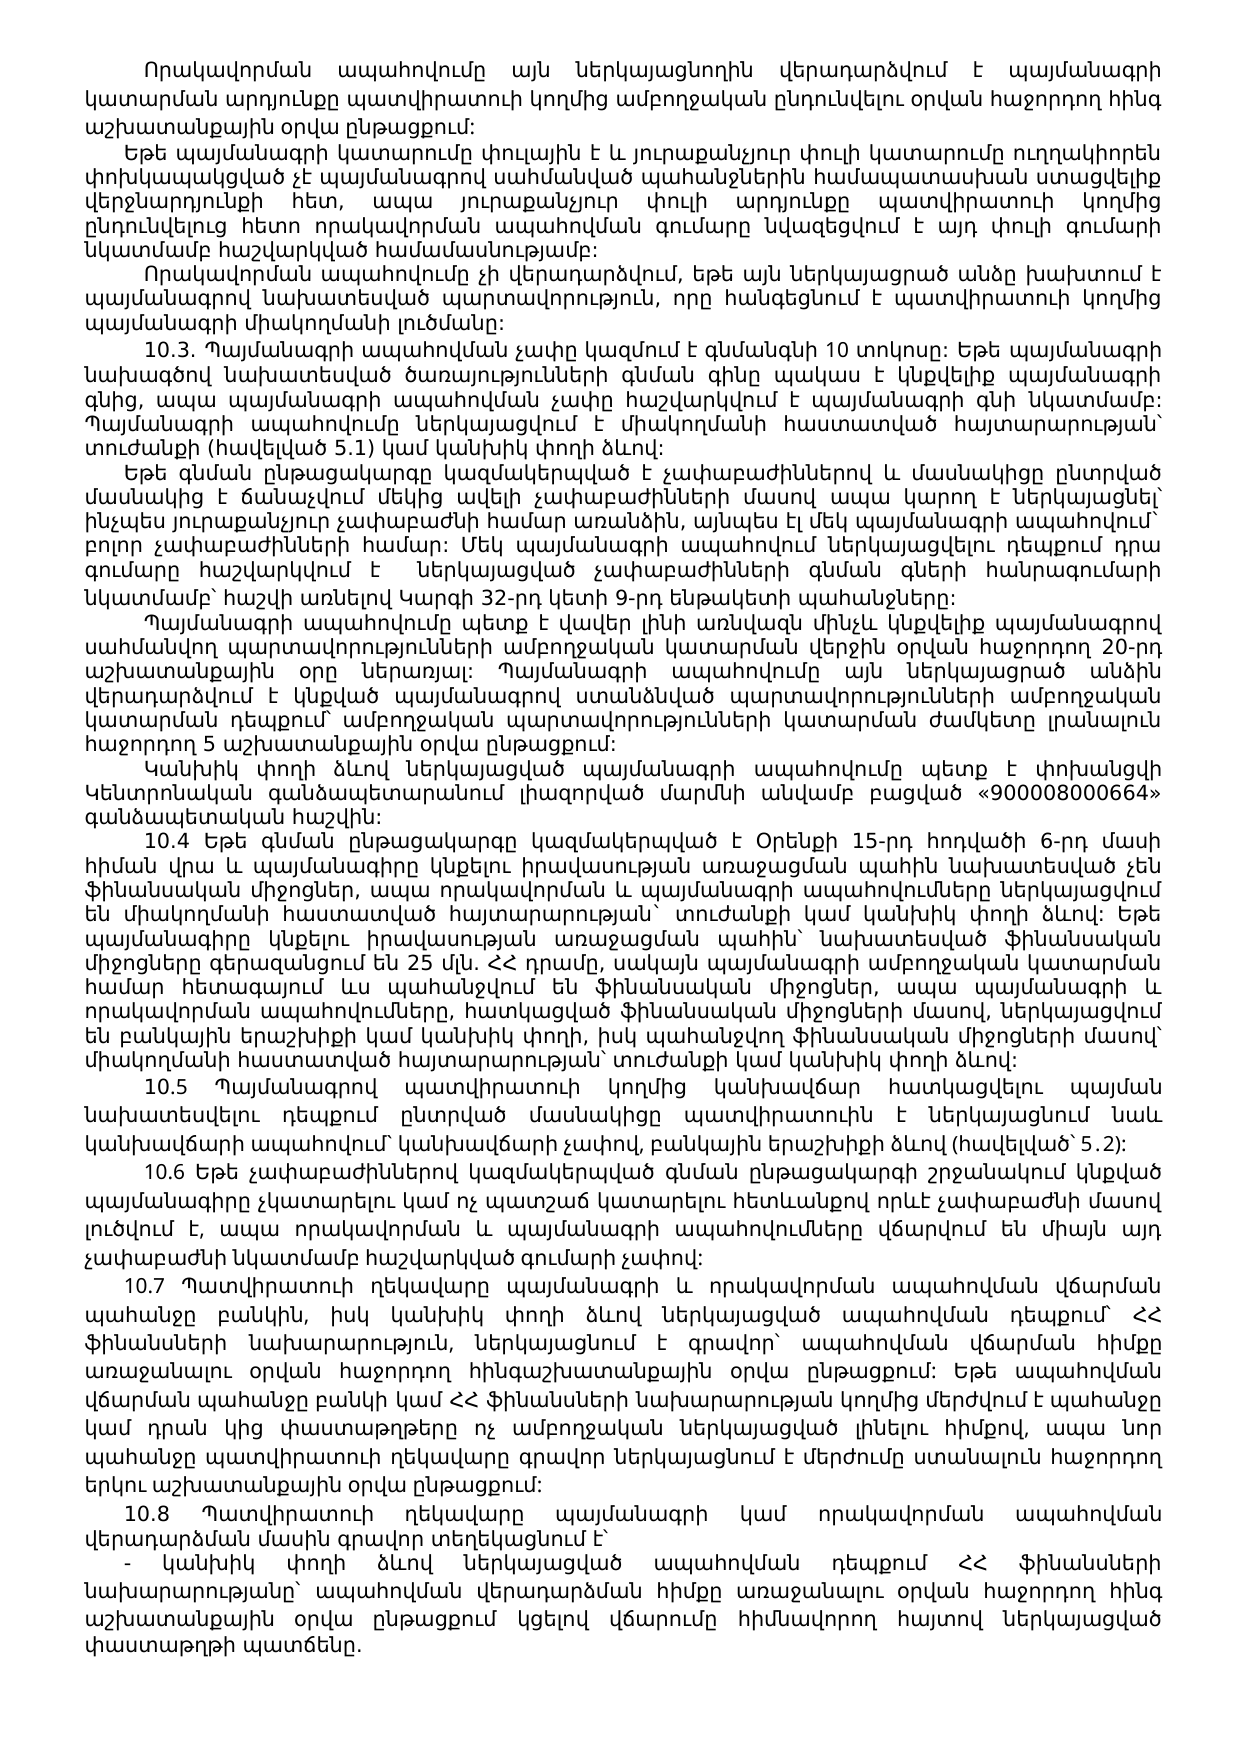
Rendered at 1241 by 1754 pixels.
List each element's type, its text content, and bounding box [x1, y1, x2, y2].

text 10.4 Եթե գնման ընթացակարգը կազմակերպված է Օրենքի 15-րդ հոդվածի 6-րդ մասի հիման վրա և պայմանագիրը կնքելու իրավասության առաջացման պահին նախատեսված չեն ֆինանսական միջոցներ, ապա որակավորման և պայմանագրի ապահովումները ներկայացվում են միակողմանի հաստատված հայտարարության` տուժանքի կամ կանխիկ փողի ձևով: Եթե պայմանագիրը կնքելու իրավասության առաջացման պահին՝ նախատեսված ֆինանսական միջոցները գերազանցում են 25 մլն. ՀՀ դրամը, սակայն պայմանագրի ամբողջական կատարման համար հետագայում ևս պահանջվում են ֆինանսական միջոցներ, ապա պայմանագրի և որակավորման ապահովումները, հատկացված ֆինանսական միջոցների մասով, ներկայացվում են բանկային երաշխիքի կամ կանխիկ փողի, իսկ պահանջվող ֆինանսական միջոցների մասով՝ միակողմանի հաստատված հայտարարության՝ տուժանքի կամ կանխիկ փողի ձևով: [84, 829, 1162, 1072]
text Եթե գնման ընթացակարգը կազմակերպված է չափաբաժիններով և մասնակիցը ընտրված մասնակից է ճանաչվում մեկից ավելի չափաբաժինների մասով ապա կարող է ներկայացնել՝ ինչպես յուրաքանչյուր չափաբաժնի համար առանձին, այնպես էլ մեկ պայմանագրի ապահովում` բոլոր չափաբաժինների համար: Մեկ պայմանագրի ապահովում ներկայացվելու դեպքում դրա գումարը հաշվարկվում է ներկայացված չափաբաժինների գնման գների հանրագումարի նկատմամբ՝ հաշվի առնելով Կարգի 32-րդ կետի 9-րդ ենթակետի պահանջները: [84, 461, 1162, 611]
text Եթե պայմանագրի կատարումը փուլային է և յուրաքանչյուր փուլի կատարումը ուղղակիորեն փոխկապակցված չէ պայմանագրով սահմանված պահանջներին համապատասխան ստացվելիք վերջնարդյունքի հետ, ապա յուրաքանչյուր փուլի արդյունքը պատվիրատուի կողմից ընդունվելուց հետո որակավորման ապահովման գումարը նվազեցվում է այդ փուլի գումարի նկատմամբ հաշվարկված համամասնությամբ: [84, 141, 1162, 262]
text 10.7 Պատվիրատուի ղեկավարը պայմանագրի և որակավորման ապահովման վճարման պահանջը բանկին, իսկ կանխիկ փողի ձևով ներկայացված ապահովման դեպքում՝ ՀՀ ֆինանսների նախարարություն, ներկայացնում է գրավոր՝ ապահովման վճարման հիմքը առաջանալու օրվան հաջորդող հինգաշխատանքային օրվա ընթացքում: Եթե ապահովման վճարման պահանջը բանկի կամ ՀՀ ֆինանսների նախարարության կողմից մերժվում է պահանջը կամ դրան կից փաստաթղթերը ոչ ամբողջական ներկայացված լինելու հիմքով, ապա նոր պահանջը պատվիրատուի ղեկավարը գրավոր ներկայացնում է մերժումը ստանալուն հաջորդող երկու աշխատանքային օրվա ընթացքում: [84, 1271, 1162, 1499]
text 10.6 Եթե չափաբաժիններով կազմակերպված գնման ընթացակարգի շրջանակում կնքված պայմանագիրը չկատարելու կամ ոչ պատշաճ կատարելու հետևանքով որևէ չափաբաժնի մասով լուծվում է, ապա որակավորման և պայմանագրի ապահովումները վճարվում են միայն այդ չափաբաժնի նկատմամբ հաշվարկված գումարի չափով: [84, 1157, 1162, 1271]
text 10.8 Պատվիրատուի ղեկավարը պայմանագրի կամ որակավորման ապահովման վերադարձման մասին գրավոր տեղեկացնում է՝ [84, 1499, 1162, 1551]
text Կանխիկ փողի ձևով ներկայացված պայմանագրի ապահովումը պետք է փոխանցվի Կենտրոնական գանձապետարանում լիազորված մարմնի անվամբ բացված «900008000664» գանձապետական հաշվին: [84, 757, 1162, 829]
text - կանխիկ փողի ձևով ներկայացված ապահովման դեպքում ՀՀ ֆինանսների նախարարությանը՝ ապահովման վերադարձման հիմքը առաջանալու օրվան հաջորդող հինգ աշխատանքային օրվա ընթացքում կցելով վճարումը հիմնավորող հայտով ներկայացված փաստաթղթի պատճենը. [84, 1551, 1162, 1657]
text 10.3. Պայմանագրի ապահովման չափը կազմում է գնմանգնի 10 տոկոսը: Եթե պայմանագրի նախագծով նախատեսված ծառայությունների գնման գինը պակաս է կնքվելիք պայմանագրի գնից, ապա պայմանագրի ապահովման չափը հաշվարկվում է պայմանագրի գնի նկատմամբ: Պայմանագրի ապահովումը ներկայացվում է միակողմանի հաստատված հայտարարության՝ տուժանքի (հավելված 5.1) կամ կանխիկ փողի ձևով: [84, 335, 1162, 461]
text Որակավորման ապահովումը չի վերադարձվում, եթե այն ներկայացրած անձը խախտում է պայմանագրով նախատեսված պարտավորություն, որը հանգեցնում է պատվիրատուի կողմից պայմանագրի միակողմանի լուծմանը: [84, 262, 1162, 335]
text Պայմանագրի ապահովումը պետք է վավեր լինի առնվազն մինչև կնքվելիք պայմանագրով սահմանվող պարտավորությունների ամբողջական կատարման վերջին օրվան հաջորդող 20-րդ աշխատանքային օրը ներառյալ: Պայմանագրի ապահովումը այն ներկայացրած անձին վերադարձվում է կնքված պայմանագրով ստանձնված պարտավորությունների ամբողջական կատարման դեպքում՝ ամբողջական պարտավորությունների կատարման ժամկետը լրանալուն հաջորդող 5 աշխատանքային օրվա ընթացքում: [84, 611, 1162, 757]
text 10.5 Պայմանագրով պատվիրատուի կողմից կանխավճար հատկացվելու պայման նախատեսվելու դեպքում ընտրված մասնակիցը պատվիրատուին է ներկայացնում նաև կանխավճարի ապահովում` կանխավճարի չափով, բանկային երաշխիքի ձևով (հավելված՝ 5․2): [84, 1072, 1162, 1157]
text Որակավորման ապահովումը այն ներկայացնողին վերադարձվում է պայմանագրի կատարման արդյունքը պատվիրատուի կողմից ամբողջական ընդունվելու օրվան հաջորդող հինգ աշխատանքային օրվա ընթացքում: [84, 56, 1162, 141]
